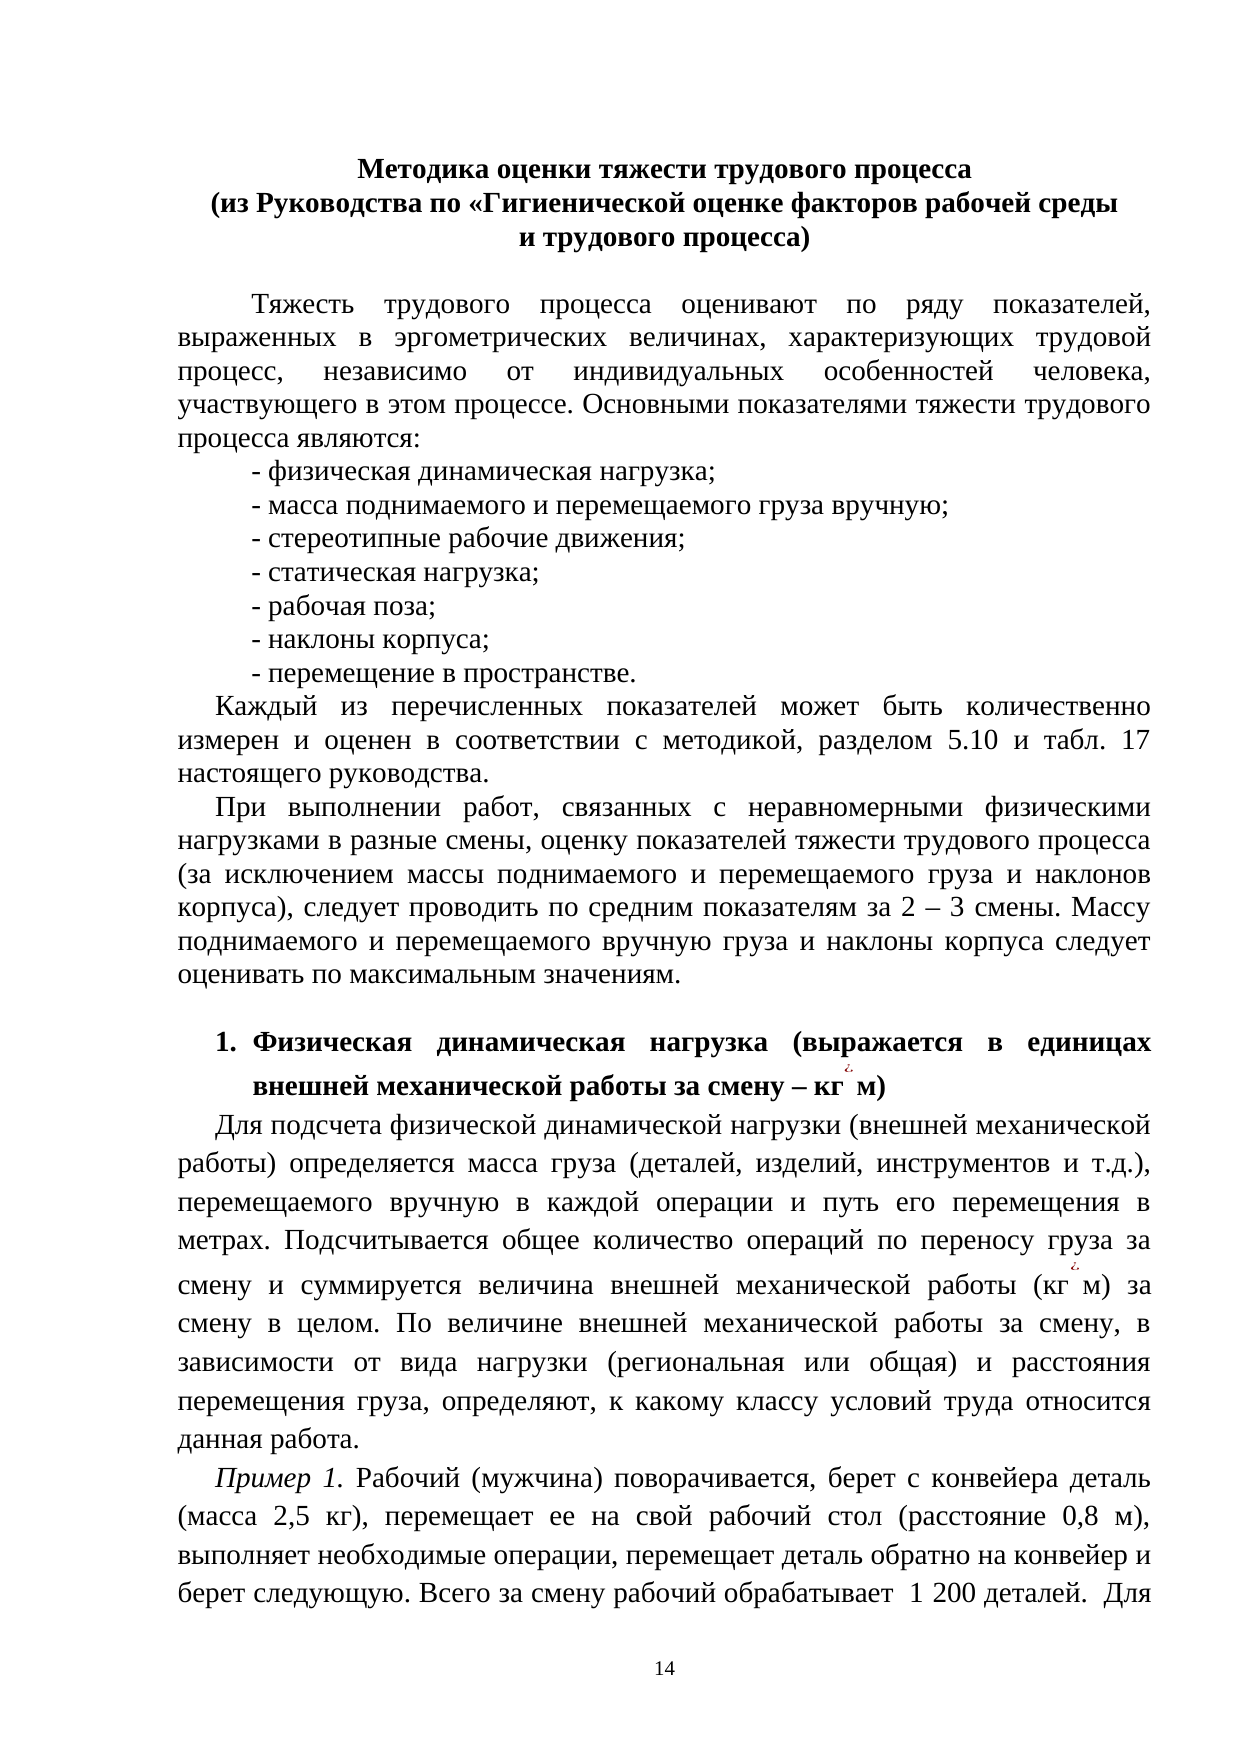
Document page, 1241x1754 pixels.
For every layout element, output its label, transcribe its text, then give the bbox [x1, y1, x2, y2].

text При выполнении работ, связанных с неравномерными физическими нагрузками в разные смены, оценку показателей тяжести трудового процесса (за исключением массы поднимаемого и перемещаемого груза и наклонов корпуса), следует проводить по средним показателям за 2 – 3 смены. Массу поднимаемого и перемещаемого вручную груза и наклоны корпуса следует оценивать по максимальным значениям. [177, 789, 1152, 990]
text Тяжесть трудового процесса оценивают по ряду показателей, выраженных в эргометрических величинах, характеризующих трудовой процесс, независимо от индивидуальных особенностей человека, участвующего в этом процессе. Основными показателями тяжести трудового процесса являются: [177, 286, 1152, 453]
text - стереотипные рабочие движения; [177, 521, 1152, 554]
text - статическая нагрузка; [177, 554, 1152, 588]
text Каждый из перечисленных показателей может быть количественно измерен и оценен в соответствии с методикой, разделом 5.10 и табл. 17 настоящего руководства. [177, 688, 1152, 789]
text - перемещение в пространстве. [177, 655, 1152, 688]
text - масса поднимаемого и перемещаемого груза вручную; [177, 487, 1152, 521]
text и трудового процесса) [177, 219, 1152, 252]
text - рабочая поза; [177, 588, 1152, 621]
text - физическая динамическая нагрузка; [177, 453, 1152, 487]
text Методика оценки тяжести трудового процесса [177, 152, 1152, 185]
text - наклоны корпуса; [177, 621, 1152, 655]
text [177, 1460, 1152, 1609]
text Для подсчета физической динамической нагрузки (внешней механической работы) определяется масса груза (деталей, изделий, инструментов и т.д.), перемещаемого вручную в каждой операции и путь его перемещения в метрах. Подсчитывается общее количество операций по переносу груза за смену и суммируется величина внешней механической работы (кгм) за смену в целом. По величине внешней механической работы за смену, в зависимости от вида нагрузки (региональная или общая) и расстояния перемещения груза, определяют, к какому классу условий труда относится данная работа. [177, 1107, 1152, 1455]
list Физическая динамическая нагрузка (выражается в единицах внешней механической работы за смену – кгм) [215, 1024, 1152, 1102]
text (из Руководства по «Гигиенической оценке факторов рабочей среды [177, 185, 1152, 219]
